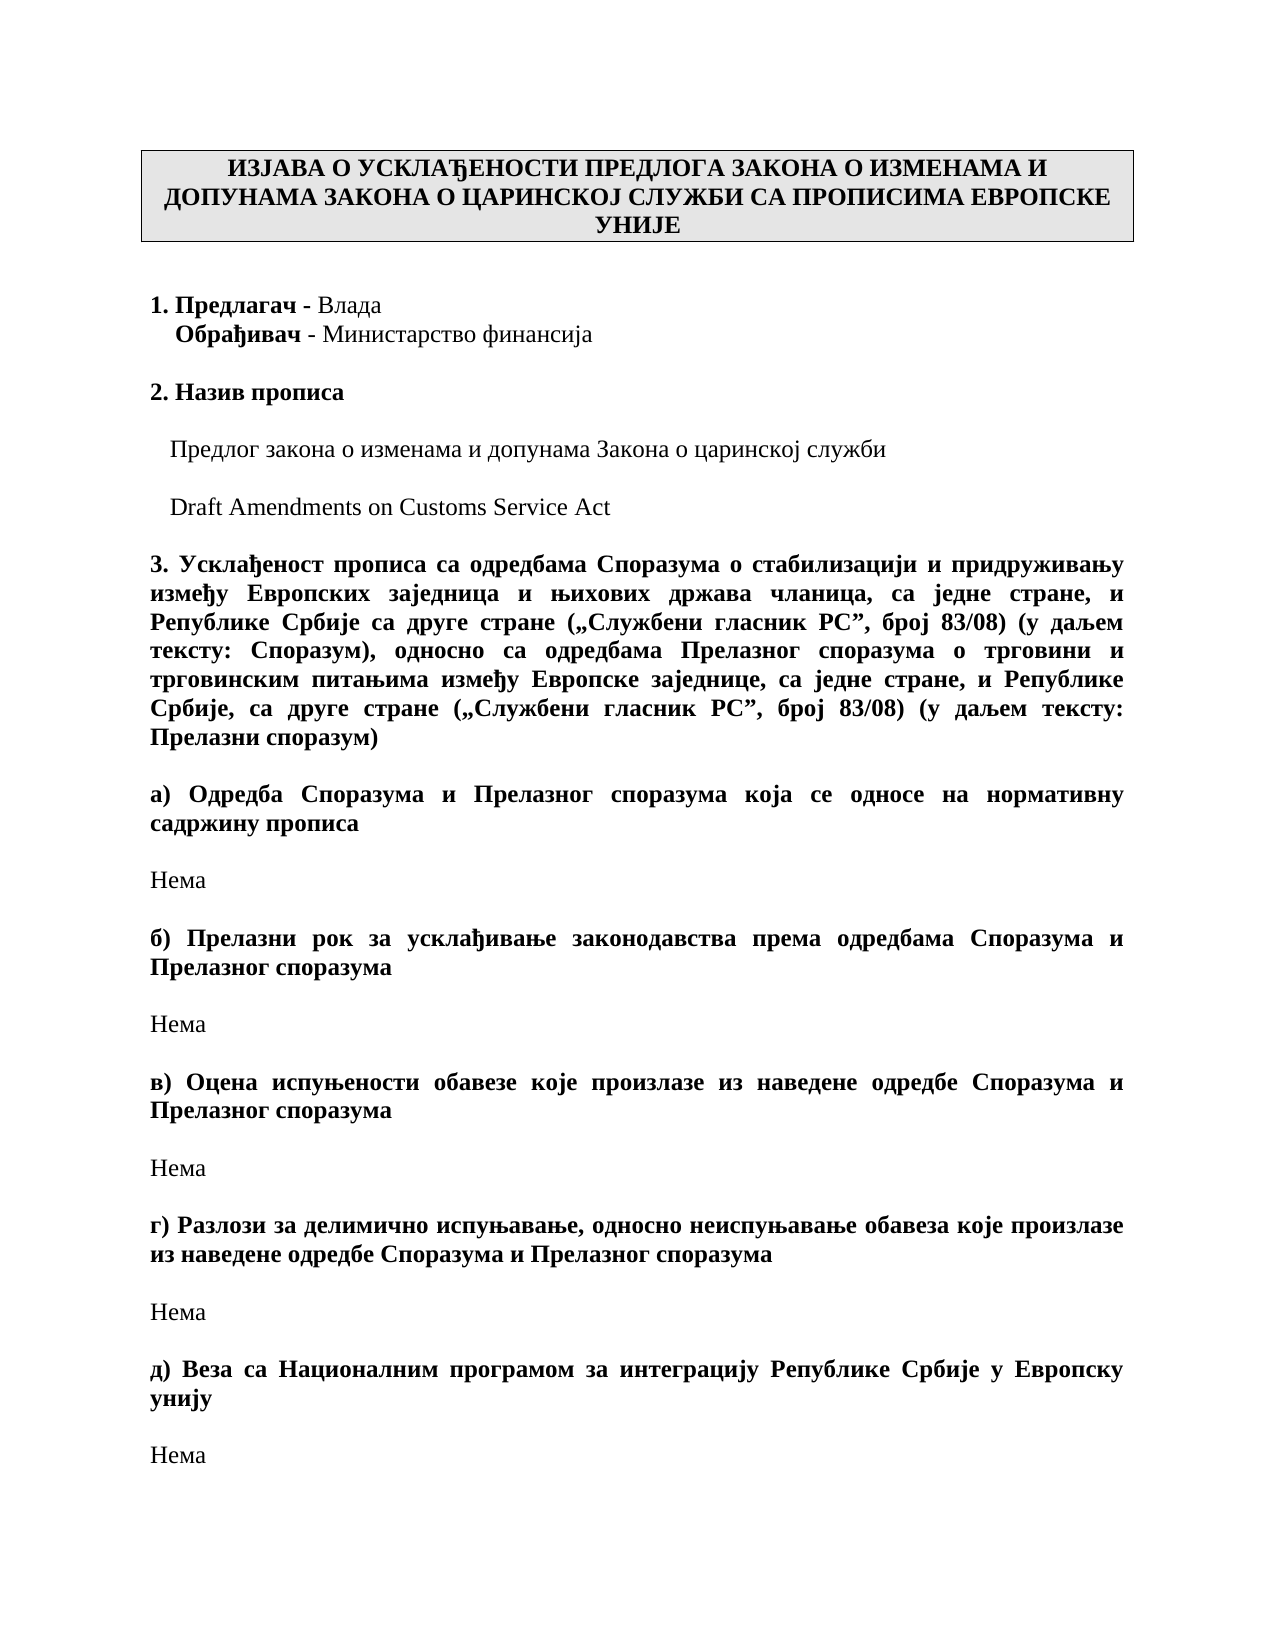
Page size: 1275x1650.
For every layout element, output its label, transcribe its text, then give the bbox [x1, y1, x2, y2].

text 1. Предлагач - Влада [150, 291, 1125, 319]
text Нема [150, 1153, 1125, 1182]
text Нема [150, 866, 1125, 894]
text Нема [150, 1297, 1125, 1326]
text а) Одредба Споразума и Прелазног споразума која се односе на нормативну садржину прописа [150, 779, 1125, 837]
text 3. Усклађеност прописа са одредбама Споразума о стабилизацији и придруживању између Европских заједница и њихових држава чланица, са једне стране, и Републике Србије са друге стране („Службени гласник РС”, број 83/08) (у даљем тексту: Споразум), односно са одредбама Прелазног споразума о трговини и трговинским питањима између Европске заједнице, са једне стране, и Републике Србије, са друге стране („Службени гласник РС”, број 83/08) (у даљем тексту: Прелазни споразум) [150, 549, 1125, 751]
text г) Разлози за делимично испуњавање, односно неиспуњавање обавеза које произлазе из наведене одредбе Споразума и Прелазног споразума [150, 1211, 1125, 1268]
text д) Веза са Националним програмом за интеграцију Републике Србије у Европску унију [150, 1354, 1125, 1412]
text в) Оцена испуњености обавезе које произлазе из наведене одредбе Споразума и Прелазног споразума [150, 1067, 1125, 1124]
text Draft Amendments on Custоms Service Act [150, 492, 1125, 521]
text Предлог закона о изменама и допунама Закона о царинској служби [150, 434, 1125, 463]
text б) Прелазни рок за усклађивање законодавства према одредбама Споразума и Прелазног споразума [150, 923, 1125, 981]
text Обрађивач - Министарство финансија [150, 319, 1125, 348]
text Нема [150, 1441, 1125, 1469]
text ИЗЈАВА О УСКЛАЂЕНОСТИ ПРЕДЛОГА ЗАКОНА О ИЗМЕНАМА И ДОПУНАМА ЗАКОНА О ЦАРИНСКОЈ СЛУЖБИ СА ПРОПИСИМА ЕВРОПСКЕ УНИЈЕ [142, 151, 1133, 241]
text 2. Назив прописа [150, 377, 1125, 406]
text Нема [150, 1009, 1125, 1038]
